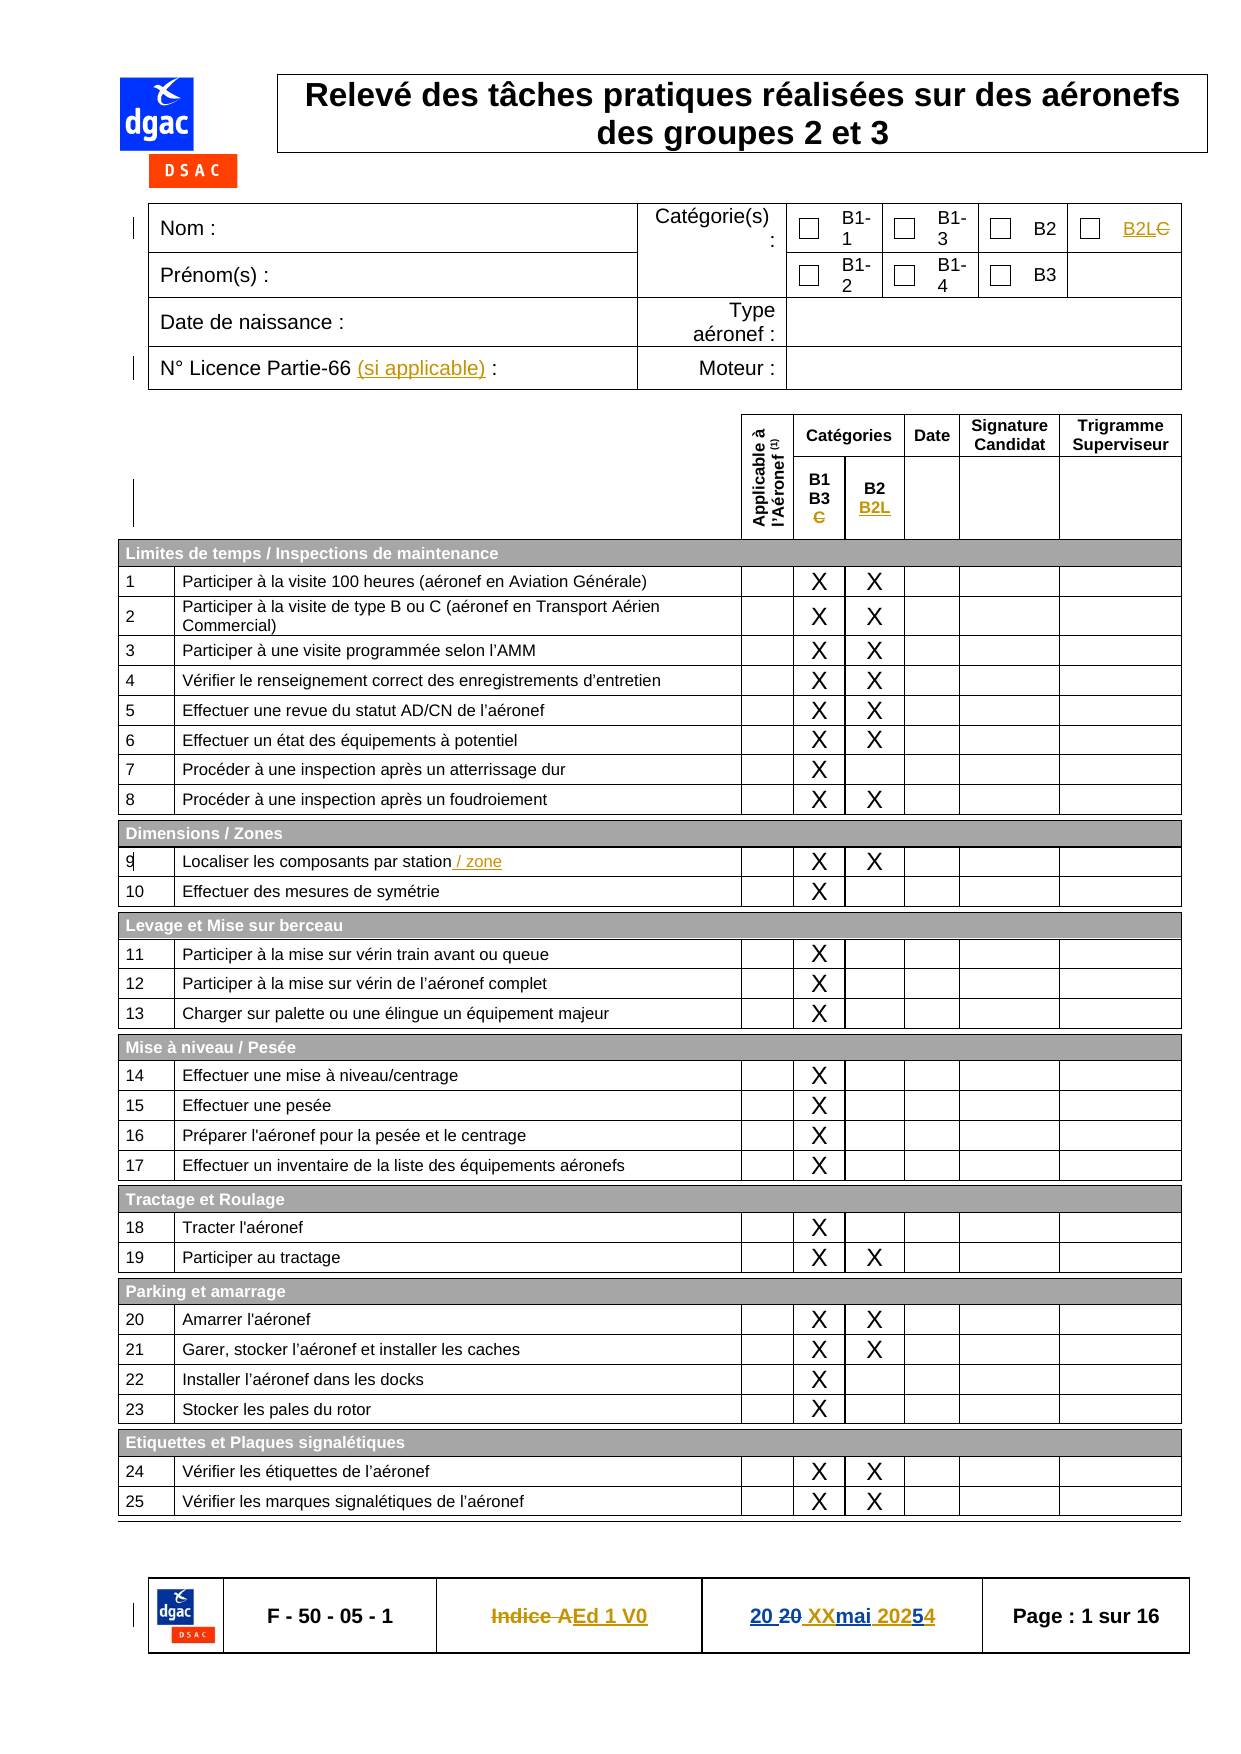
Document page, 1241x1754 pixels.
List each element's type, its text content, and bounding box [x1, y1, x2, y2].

table_cell [119, 636, 174, 665]
table_cell B1-2 [830, 253, 882, 297]
table_cell [905, 1395, 959, 1423]
table_cell [905, 457, 959, 539]
table_cell [119, 1121, 174, 1150]
table_cell X [846, 597, 904, 635]
table_cell [118, 907, 1181, 912]
table_cell [846, 877, 904, 906]
table_cell [960, 1151, 1059, 1179]
table_cell [742, 1061, 793, 1090]
table_cell X [794, 1213, 844, 1242]
table_cell [119, 696, 174, 724]
table_cell [742, 999, 793, 1028]
table_cell [905, 1305, 959, 1334]
table_cell Levage et Mise sur berceau [119, 913, 1181, 938]
table_cell [960, 696, 1059, 724]
table_cell [742, 666, 793, 695]
table_header Signature Candidat [960, 415, 1059, 456]
table_cell [119, 1305, 174, 1334]
table_cell [960, 636, 1059, 665]
table_cell [787, 253, 830, 297]
table_cell [119, 1335, 174, 1364]
table_cell [119, 969, 174, 998]
table_cell [960, 457, 1059, 539]
table_cell [905, 1457, 959, 1486]
table_cell [118, 1424, 1181, 1429]
table_header B1-3 [926, 204, 978, 252]
table_cell [960, 1335, 1059, 1364]
table_cell Localiser les composants par station [175, 848, 741, 876]
table_header Date [905, 415, 959, 456]
table_cell [119, 848, 174, 876]
table_header Catégorie(s) : [638, 204, 786, 252]
table_cell [1112, 253, 1181, 297]
table_cell [846, 1061, 904, 1090]
table_cell [960, 1213, 1059, 1242]
table_cell [742, 755, 793, 784]
table_cell Tracter l'aéronef [175, 1213, 741, 1242]
table_cell [905, 1061, 959, 1090]
table_cell X [846, 726, 904, 754]
table_cell [1060, 666, 1181, 695]
table_cell [742, 1121, 793, 1150]
table_cell Etiquettes et Plaques signalétiques [119, 1430, 1181, 1456]
table_cell [1060, 999, 1181, 1028]
table_cell [742, 1151, 793, 1179]
table_cell [119, 1395, 174, 1423]
table_cell [846, 1151, 904, 1179]
table_cell [1060, 755, 1181, 784]
table_cell [905, 1335, 959, 1364]
table_cell X [846, 848, 904, 876]
table_cell Installer l’aéronef dans les docks [175, 1365, 741, 1393]
table_cell [846, 1365, 904, 1393]
table_cell [905, 877, 959, 906]
table_cell [960, 597, 1059, 635]
table_cell [905, 1365, 959, 1393]
table_cell [960, 785, 1059, 814]
table_cell Vérifier les marques signalétiques de l’aéronef [175, 1487, 741, 1515]
table_cell [742, 1305, 793, 1334]
table_cell X [794, 726, 844, 754]
table_cell [1060, 785, 1181, 814]
table_cell [742, 1487, 793, 1515]
table_cell [119, 755, 174, 784]
table_cell [1060, 1121, 1181, 1150]
table_cell X [794, 696, 844, 724]
table_cell Charger sur palette ou une élingue un équipement majeur [175, 999, 741, 1028]
table_cell X [794, 1091, 844, 1120]
table_cell Type aéronef : [638, 298, 786, 346]
table_cell X [794, 848, 844, 876]
table_cell X [846, 567, 904, 596]
table_cell [742, 567, 793, 596]
table_cell [1060, 636, 1181, 665]
table_cell [742, 848, 793, 876]
table_cell B1 B3 [794, 457, 844, 539]
table_cell [787, 347, 1181, 389]
table_cell [119, 597, 174, 635]
table_cell [960, 877, 1059, 906]
table_cell [1060, 1061, 1181, 1090]
table_cell X [794, 1457, 844, 1486]
table_cell [742, 1091, 793, 1120]
table_cell [846, 969, 904, 998]
table_cell [1060, 1365, 1181, 1393]
table_header Applicable à l’Aéronef (1) [742, 415, 793, 539]
table_cell X [846, 696, 904, 724]
table_cell [960, 567, 1059, 596]
table_cell X [846, 1487, 904, 1515]
table_cell Participer à une visite programmée selon l’AMM [175, 636, 741, 665]
table_cell [1060, 457, 1181, 539]
table_cell [905, 636, 959, 665]
table_cell [1060, 1091, 1181, 1120]
table_cell [846, 1091, 904, 1120]
table_cell Effectuer un état des équipements à potentiel [175, 726, 741, 754]
table_cell X [846, 785, 904, 814]
table_cell [1060, 848, 1181, 876]
table_cell [960, 1395, 1059, 1423]
table_cell [960, 726, 1059, 754]
table_header Catégories [794, 415, 904, 456]
table_cell [119, 1213, 174, 1242]
table_cell [742, 877, 793, 906]
table_cell [119, 666, 174, 695]
table_cell [1060, 726, 1181, 754]
table_cell [742, 940, 793, 968]
table_cell [1060, 940, 1181, 968]
table_cell X [794, 1061, 844, 1090]
table_cell X [846, 1243, 904, 1272]
table_cell Participer au tractage [175, 1243, 741, 1272]
table_cell X [794, 1243, 844, 1272]
table_cell X [794, 597, 844, 635]
table_cell [960, 1487, 1059, 1515]
table_cell [119, 1243, 174, 1272]
table_cell [1060, 1151, 1181, 1179]
table_cell X [846, 1305, 904, 1334]
table_cell [742, 1395, 793, 1423]
table_cell X [794, 666, 844, 695]
table_cell Effectuer des mesures de symétrie [175, 877, 741, 906]
table_cell [960, 1305, 1059, 1334]
table_cell [905, 1121, 959, 1150]
table_cell Garer, stocker l’aéronef et installer les caches [175, 1335, 741, 1364]
table_cell [846, 1395, 904, 1423]
table_cell X [794, 999, 844, 1028]
table_cell Limites de temps / Inspections de maintenance [119, 540, 1181, 566]
table_cell [742, 1213, 793, 1242]
table_cell [1060, 1305, 1181, 1334]
table_cell Vérifier le renseignement correct des enregistrements d’entretien [175, 666, 741, 695]
table_cell [905, 940, 959, 968]
table_cell [960, 1457, 1059, 1486]
table_cell [1060, 597, 1181, 635]
table_cell [960, 969, 1059, 998]
table_cell Amarrer l'aéronef [175, 1305, 741, 1334]
picture [156, 1587, 216, 1644]
table_cell [960, 666, 1059, 695]
table_cell X [846, 666, 904, 695]
table_cell [960, 1091, 1059, 1120]
table_cell [1060, 567, 1181, 596]
table_header B2 [1022, 204, 1067, 252]
table_cell X [794, 877, 844, 906]
table_cell Date de naissance : [149, 298, 637, 346]
table_cell [1060, 877, 1181, 906]
table_header B1-1 [830, 204, 882, 252]
table_cell X [846, 1457, 904, 1486]
table_header [787, 204, 830, 252]
table_header Nom : [149, 204, 637, 252]
table_cell [119, 1151, 174, 1179]
table_cell Vérifier les étiquettes de l’aéronef [175, 1457, 741, 1486]
table_cell [905, 666, 959, 695]
table_cell [905, 1091, 959, 1120]
table_header [118, 414, 741, 539]
table_cell [119, 940, 174, 968]
table_cell [742, 1365, 793, 1393]
table_cell [119, 1061, 174, 1090]
table_cell [905, 785, 959, 814]
table_cell [846, 755, 904, 784]
table_cell Moteur : [638, 347, 786, 389]
table_cell Stocker les pales du rotor [175, 1395, 741, 1423]
table_cell [905, 999, 959, 1028]
table_cell [905, 726, 959, 754]
table_cell [118, 1516, 1181, 1521]
table_cell [960, 848, 1059, 876]
table_cell Participer à la visite 100 heures (aéronef en Aviation Générale) [175, 567, 741, 596]
table_cell [846, 999, 904, 1028]
table_cell X [794, 1487, 844, 1515]
table_cell [905, 1487, 959, 1515]
table_cell [905, 597, 959, 635]
table_header [979, 204, 1022, 252]
table_cell Mise à niveau / Pesée [119, 1035, 1181, 1060]
table_cell [846, 1121, 904, 1150]
table_cell B1-4 [926, 253, 978, 297]
table_cell X [794, 755, 844, 784]
table_cell [905, 848, 959, 876]
table_cell Effectuer une mise à niveau/centrage [175, 1061, 741, 1090]
table_cell [119, 999, 174, 1028]
table_cell [1060, 1457, 1181, 1486]
table_header [1112, 204, 1181, 252]
table_cell [960, 1121, 1059, 1150]
table_cell Préparer l'aéronef pour la pesée et le centrage [175, 1121, 741, 1150]
table_header Trigramme Superviseur [1060, 415, 1181, 456]
table_cell [118, 1029, 1181, 1034]
table_cell Effectuer une pesée [175, 1091, 741, 1120]
table_cell Effectuer une revue du statut AD/CN de l’aéronef [175, 696, 741, 724]
table_cell [960, 755, 1059, 784]
table_cell Prénom(s) : [149, 253, 637, 297]
table_cell [638, 252, 786, 297]
table_cell X [794, 785, 844, 814]
table_cell [960, 940, 1059, 968]
table_cell Participer à la mise sur vérin train avant ou queue [175, 940, 741, 968]
table_cell [883, 253, 926, 297]
table_cell [119, 877, 174, 906]
table_cell [118, 815, 1181, 820]
table_cell [905, 1151, 959, 1179]
table_cell X [794, 636, 844, 665]
table_cell [1060, 696, 1181, 724]
table_cell [1060, 969, 1181, 998]
table_cell [905, 696, 959, 724]
table_cell X [794, 1121, 844, 1150]
table_cell [118, 1273, 1181, 1277]
table_cell [742, 597, 793, 635]
table_cell [118, 1181, 1181, 1185]
table_cell [742, 1243, 793, 1272]
table_cell [960, 1365, 1059, 1393]
table_cell [742, 969, 793, 998]
table_cell [979, 253, 1022, 297]
table_cell [742, 696, 793, 724]
table_cell [960, 1243, 1059, 1272]
table_cell Procéder à une inspection après un atterrissage dur [175, 755, 741, 784]
table_cell X [794, 940, 844, 968]
table_header [883, 204, 926, 252]
table_cell Procéder à une inspection après un foudroiement [175, 785, 741, 814]
table_cell [742, 1335, 793, 1364]
table_cell [742, 1457, 793, 1486]
table_cell [1060, 1395, 1181, 1423]
table_cell [846, 940, 904, 968]
table_cell [119, 1457, 174, 1486]
table_cell X [794, 1335, 844, 1364]
table_cell [1060, 1243, 1181, 1272]
table_cell [119, 785, 174, 814]
table_cell [960, 1061, 1059, 1090]
table_cell [1060, 1487, 1181, 1515]
table_cell [1060, 1213, 1181, 1242]
table_cell Tractage et Roulage [119, 1186, 1181, 1212]
table_cell [905, 567, 959, 596]
table_cell [905, 755, 959, 784]
table_cell [119, 1487, 174, 1515]
table_cell X [846, 1335, 904, 1364]
table_cell X [794, 1365, 844, 1393]
table_cell [119, 567, 174, 596]
table_cell [119, 726, 174, 754]
table_cell [905, 969, 959, 998]
table_cell [846, 1213, 904, 1242]
table_cell [119, 1091, 174, 1120]
table_cell [742, 726, 793, 754]
table_cell [787, 298, 1181, 346]
table_cell X [794, 567, 844, 596]
table_cell [960, 999, 1059, 1028]
table_cell X [794, 1151, 844, 1179]
table_cell [1060, 1335, 1181, 1364]
table_cell Participer à la visite de type B ou C (aéronef en Transport Aérien Commercial) [175, 597, 741, 635]
table_cell X [794, 1305, 844, 1334]
table_cell B2 [846, 457, 904, 539]
table_cell N° Licence Partie-66 : [149, 347, 637, 389]
table_cell [1068, 253, 1112, 297]
table_cell [742, 636, 793, 665]
table_cell Dimensions / Zones [119, 821, 1181, 846]
table_cell [742, 785, 793, 814]
table_cell B3 [1022, 253, 1067, 297]
table_cell X [794, 969, 844, 998]
table_cell X [846, 636, 904, 665]
table_cell Participer à la mise sur vérin de l’aéronef complet [175, 969, 741, 998]
table_cell Effectuer un inventaire de la liste des équipements aéronefs [175, 1151, 741, 1179]
table_cell [905, 1243, 959, 1272]
table_header [1068, 204, 1112, 252]
table_cell Parking et amarrage [119, 1279, 1181, 1304]
table_cell [119, 1365, 174, 1393]
table_cell [905, 1213, 959, 1242]
table_cell X [794, 1395, 844, 1423]
